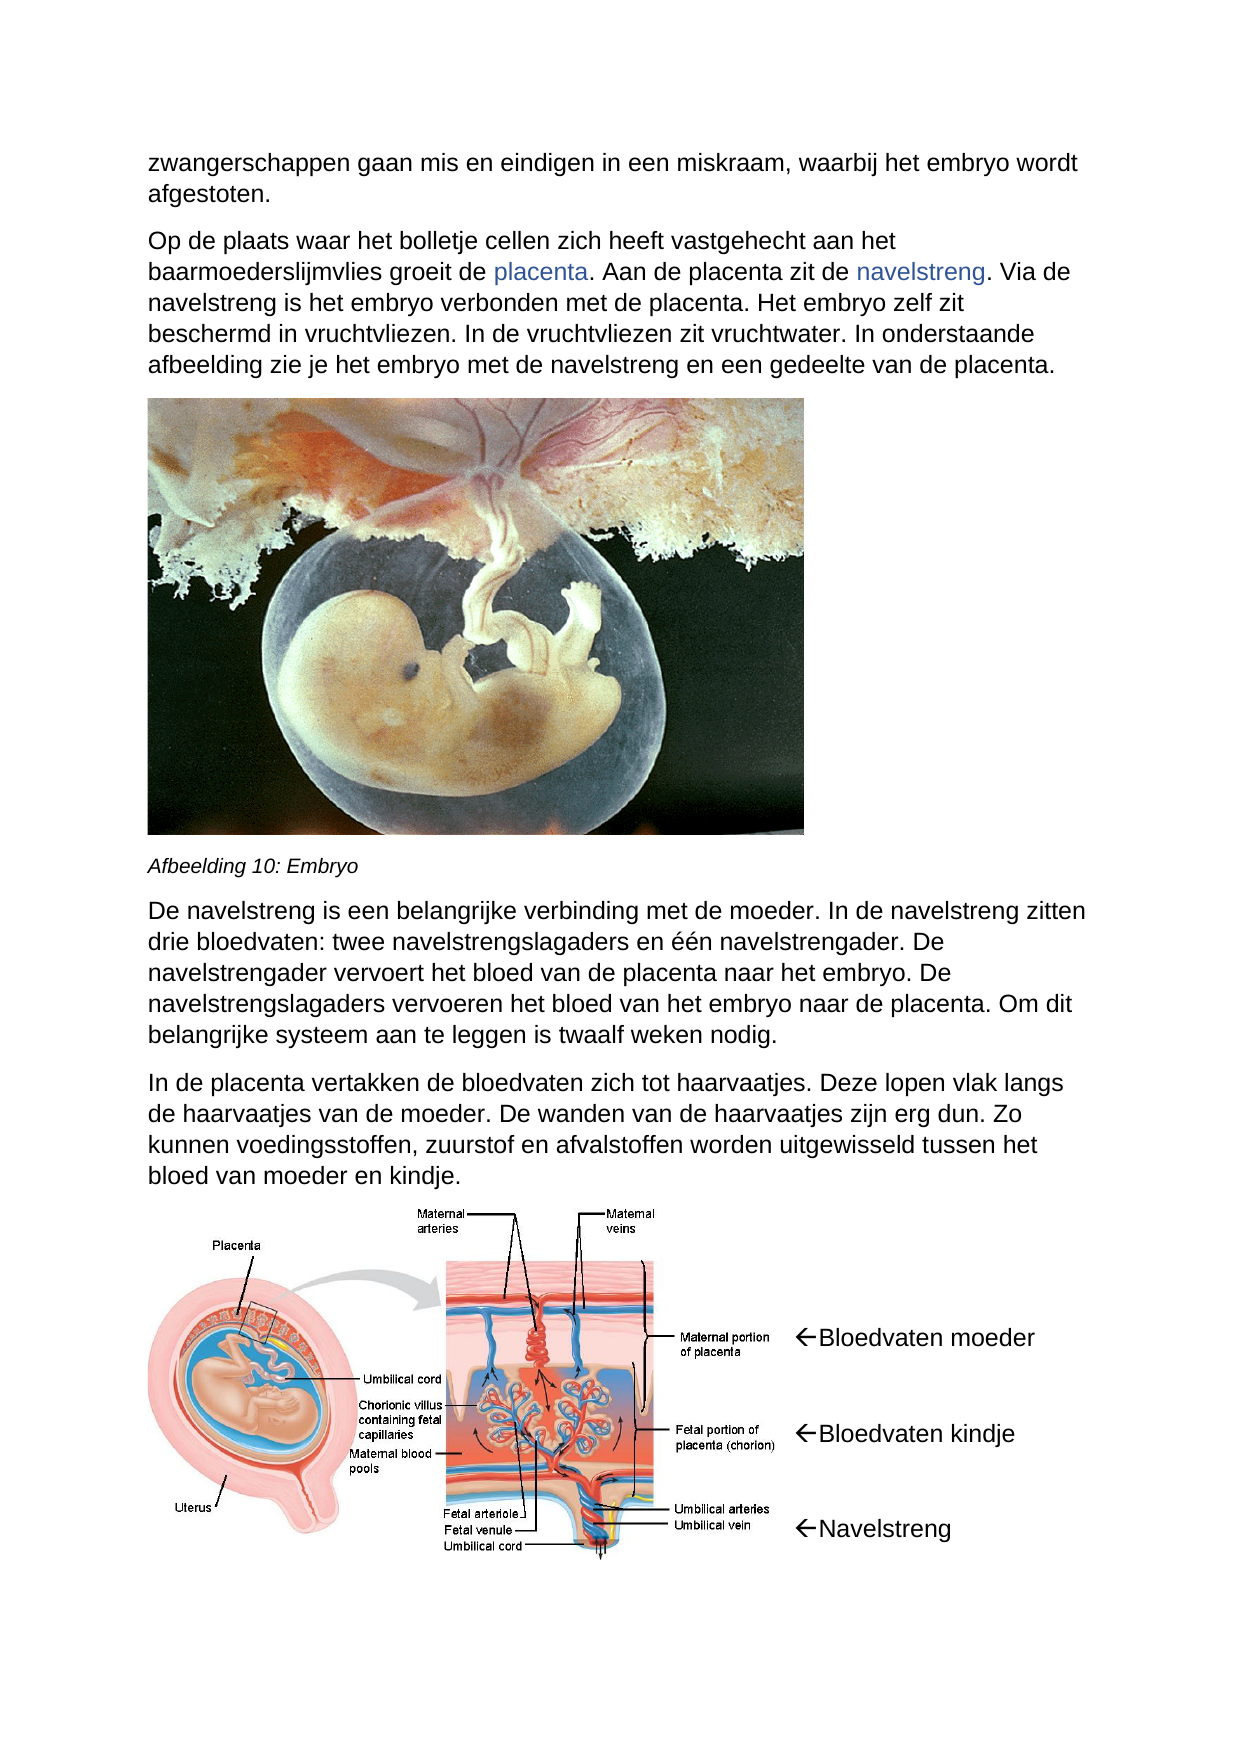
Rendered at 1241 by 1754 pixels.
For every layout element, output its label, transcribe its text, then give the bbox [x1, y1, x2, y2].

text Bloedvaten moeder [775, 1323, 1093, 1352]
text Afbeelding 10: Embryo [148, 853, 1093, 877]
text Navelstreng [775, 1514, 1093, 1543]
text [148, 148, 1093, 207]
picture [147, 398, 804, 835]
text In de placenta vertakken de bloedvaten zich tot haarvaatjes. Deze lopen vlak langs de haarvaatjes van de moeder. De wanden van de haarvaatjes zijn erg dun. Zo kunnen voedingsstoffen, zuurstof en afvalstoffen worden uitgewisseld tussen het bloed van moeder en kindje. [148, 1068, 1093, 1190]
text Bloedvaten kindje [775, 1419, 1093, 1447]
text Op de plaats waar het bolletje cellen zich heeft vastgehecht aan het baarmoederslijmvlies groeit de placenta. Aan de placenta zit de navelstreng. Via de navelstreng is het embryo verbonden met de placenta. Het embryo zelf zit beschermd in vruchtvliezen. In de vruchtvliezen zit vruchtwater. In onderstaande afbeelding zie je het embryo met de navelstreng en een gedeelte van de placenta. [148, 226, 1093, 379]
text De navelstreng is een belangrijke verbinding met de moeder. In de navelstreng zitten drie bloedvaten: twee navelstrengslagaders en één navelstrengader. De navelstrengader vervoert het bloed van de placenta naar het embryo. De navelstrengslagaders vervoeren het bloed van het embryo naar de placenta. Om dit belangrijke systeem aan te leggen is twaalf weken nodig. [148, 896, 1093, 1049]
picture [147, 1208, 775, 1560]
